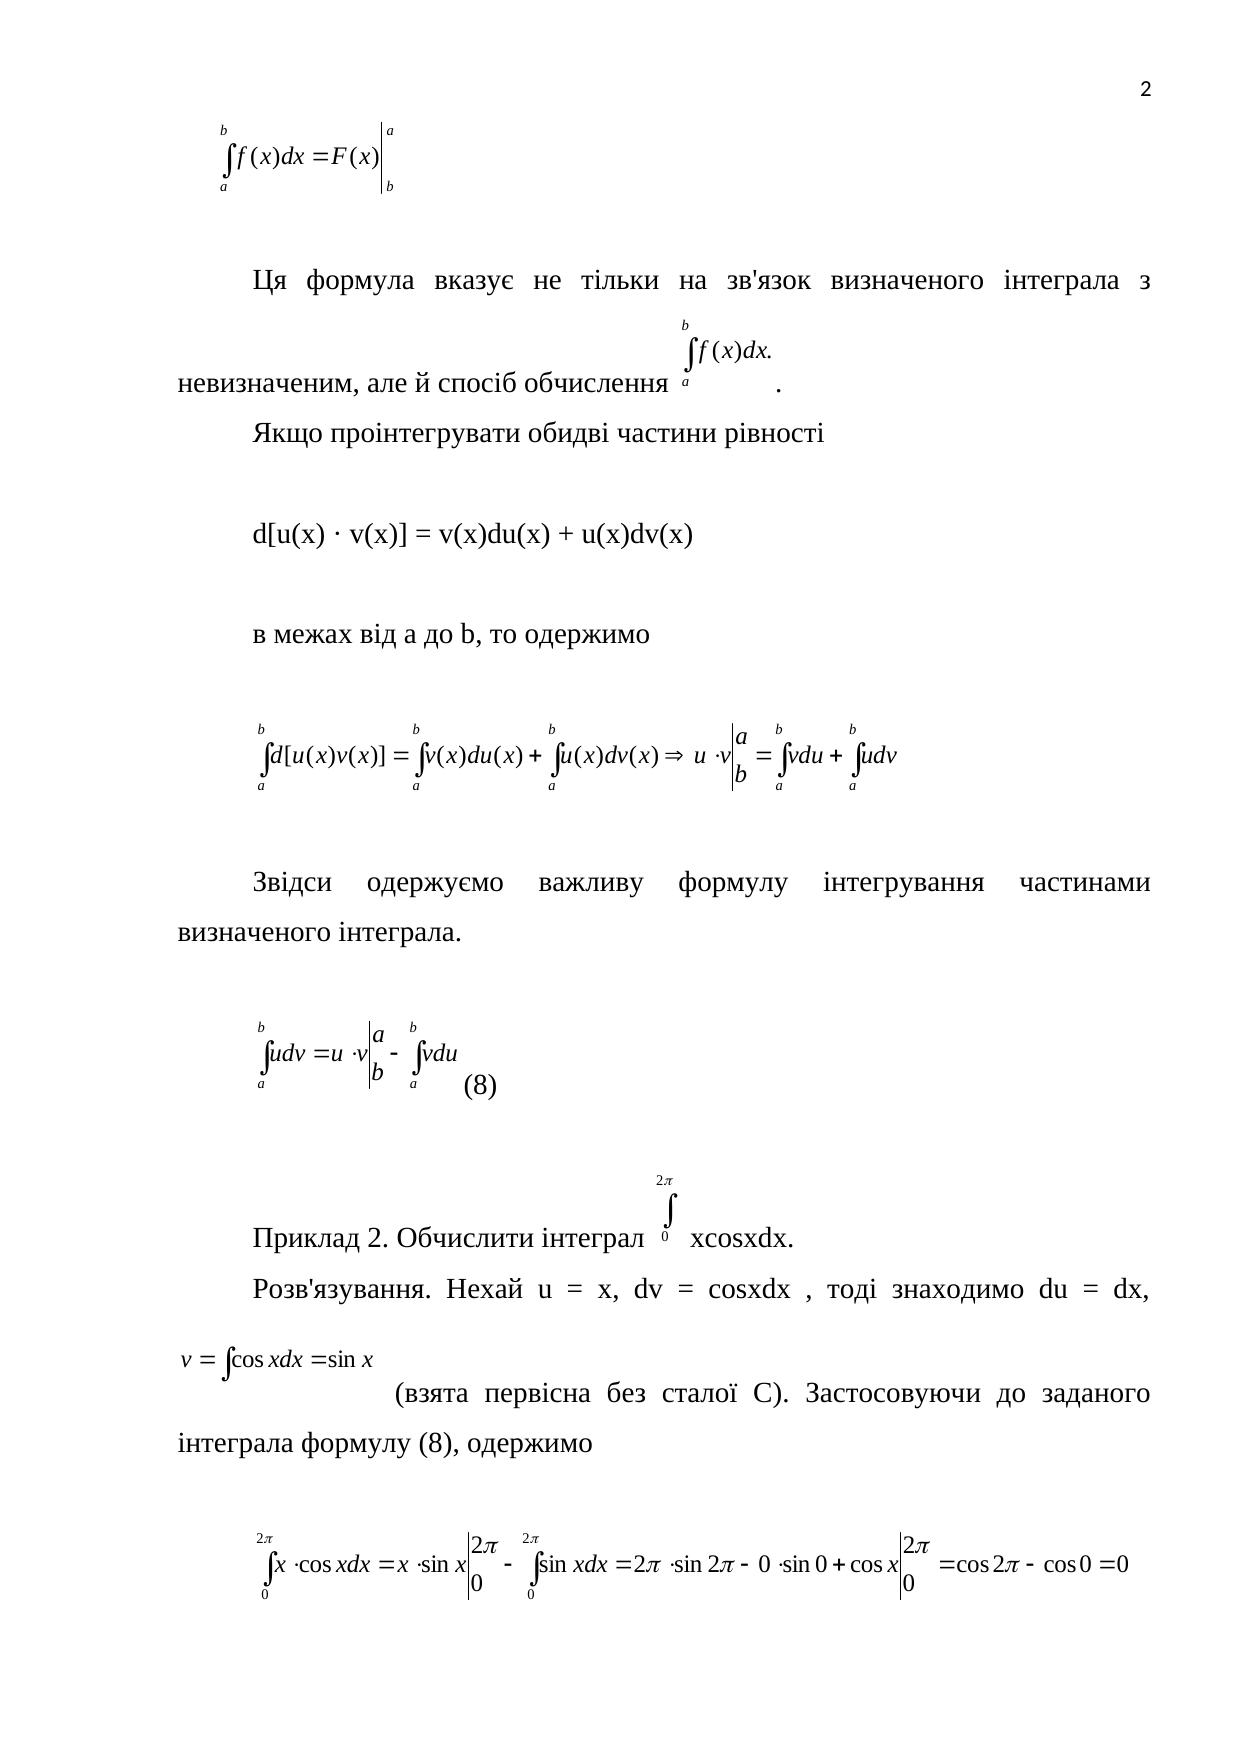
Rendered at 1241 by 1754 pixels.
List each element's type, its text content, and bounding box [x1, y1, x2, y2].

text (8) [177, 1015, 1152, 1101]
text Розв'язування. Нехай u = x, dv = cosxdx , тоді знаходимо du = dx, (взята первісна без сталої С). Застосовуючи до заданого інтеграла формулу (8), одержимо [177, 1271, 1152, 1459]
text Ця формула вказує не тільки на зв'язок визначеного інтеграла з невизначеним, але й спосіб обчислення . [177, 262, 1152, 398]
text d[u(x) · v(x)] = v(x)du(x) + u(x)dv(x) [177, 516, 1152, 549]
text Приклад 2. Обчислити інтеграл xcosxdx. [177, 1168, 1152, 1254]
text Якщо проінтегрувати обидві частини рівності [177, 415, 1152, 449]
text Звідси одержуємо важливу формулу інтегрування частинами визначеного інтеграла. [177, 864, 1152, 948]
text в межах від а до b, то одержимо [177, 617, 1152, 650]
